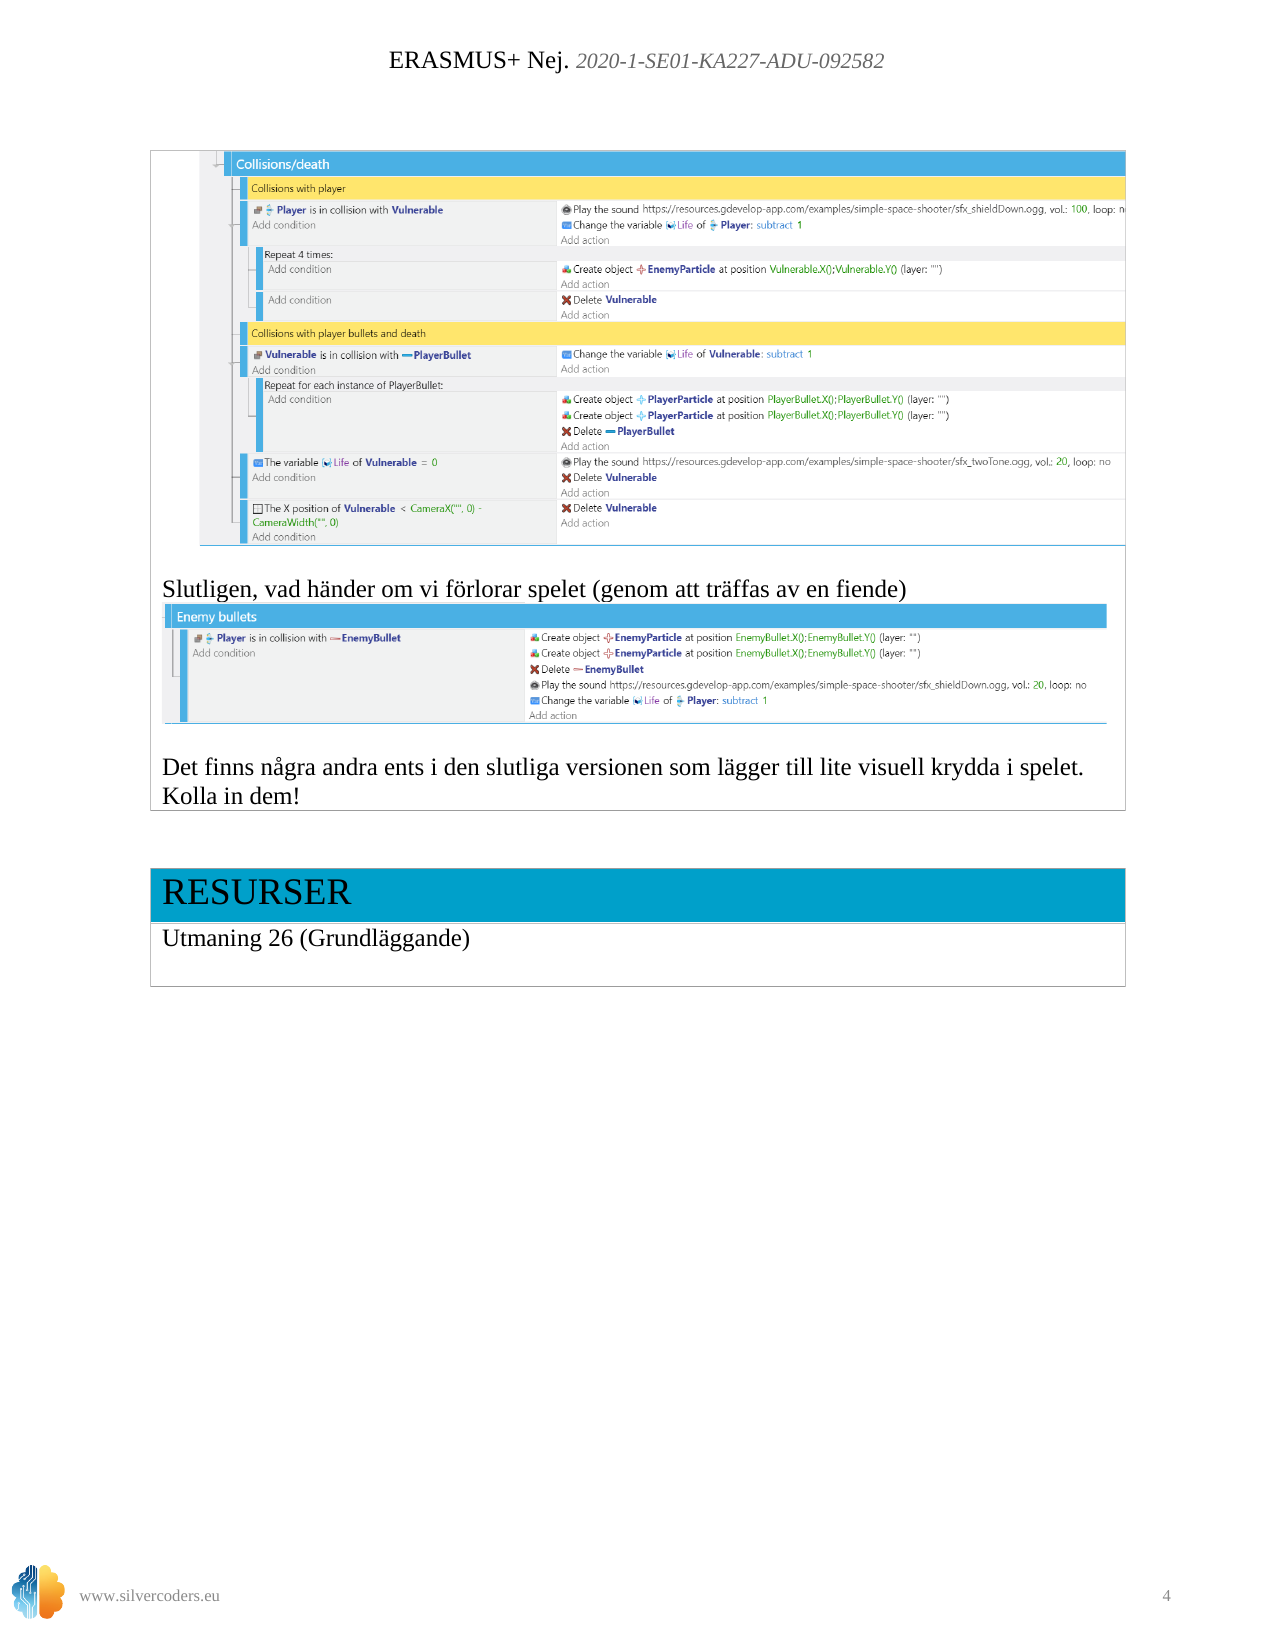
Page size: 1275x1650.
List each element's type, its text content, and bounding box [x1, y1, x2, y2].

picture [161, 602, 1107, 724]
table_cell Utmaning 26 (Grundläggande) [151, 924, 1125, 986]
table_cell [151, 151, 1125, 810]
table_header RESURSER [151, 869, 1125, 922]
picture [11, 1565, 65, 1619]
picture [199, 151, 1126, 546]
